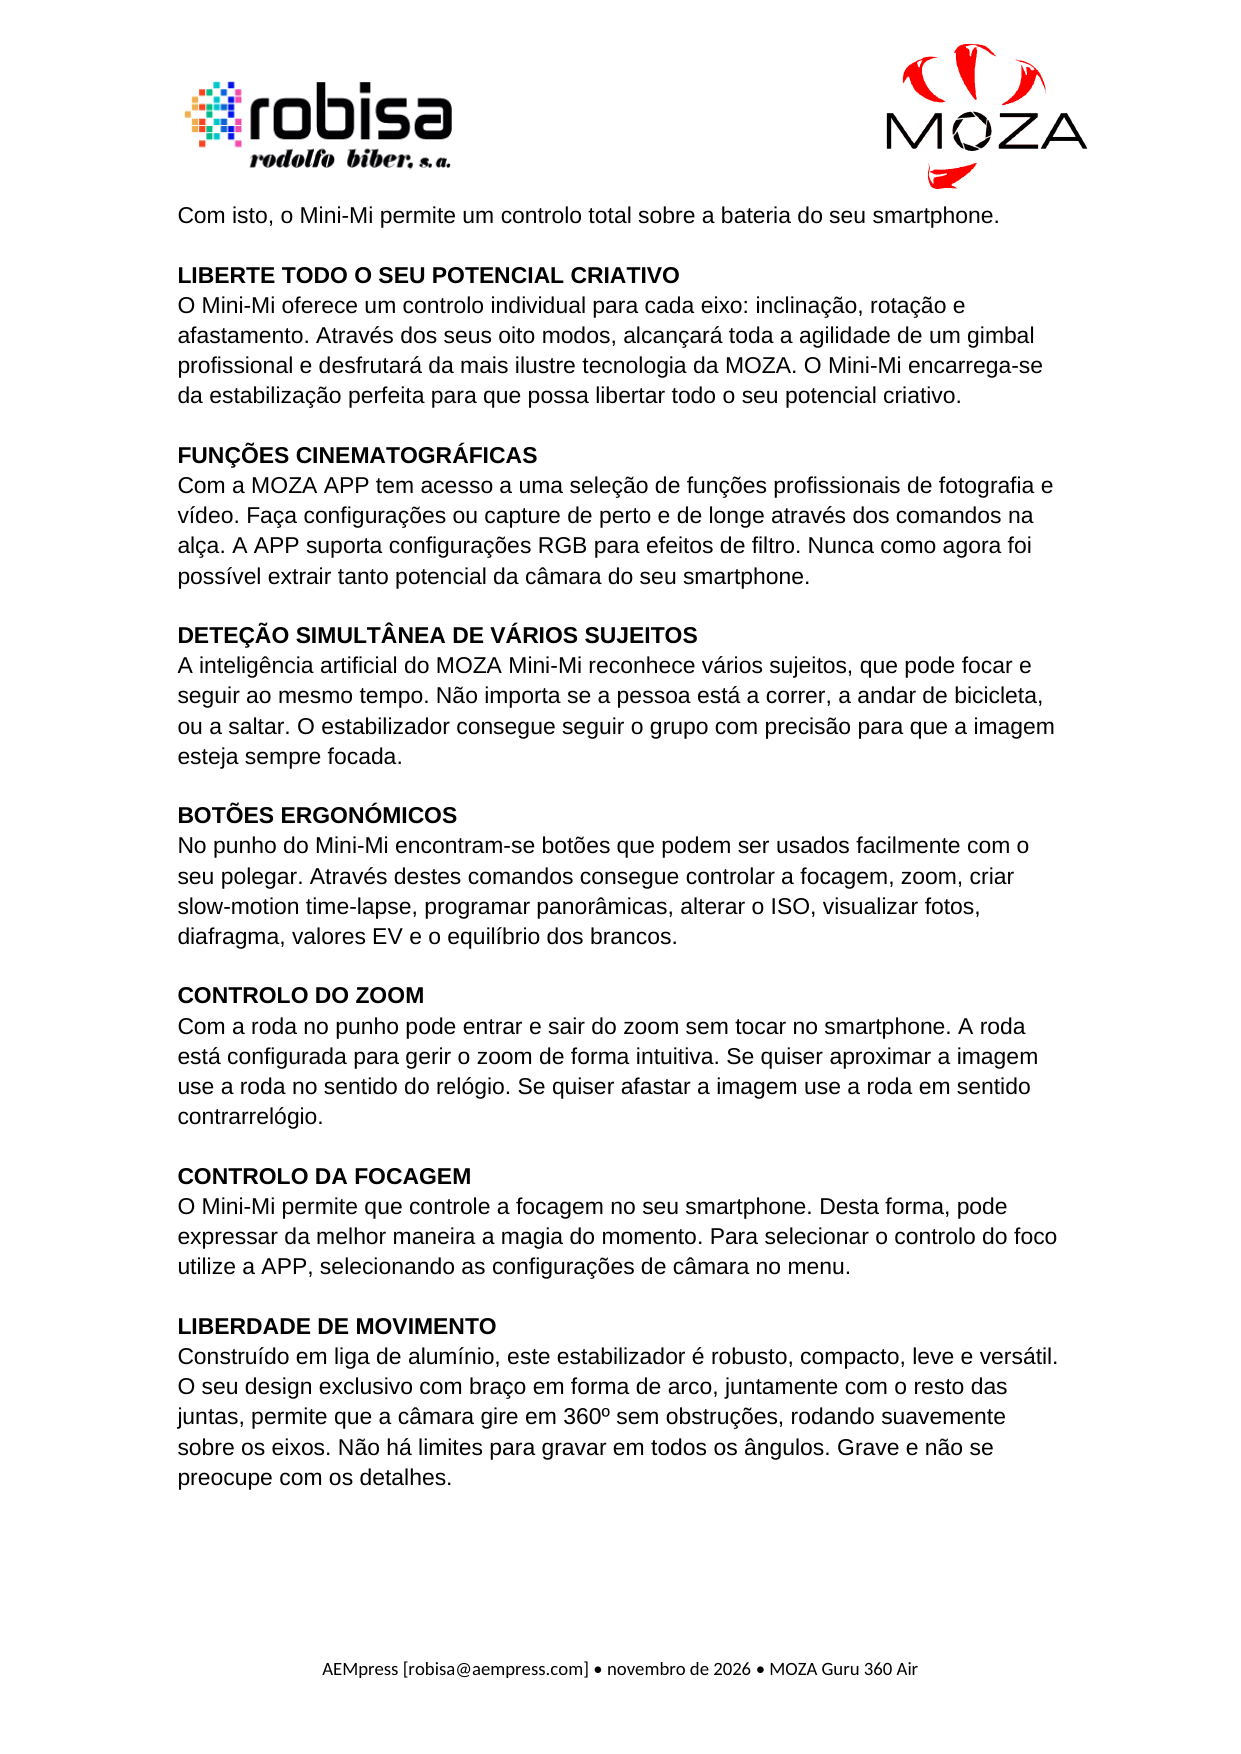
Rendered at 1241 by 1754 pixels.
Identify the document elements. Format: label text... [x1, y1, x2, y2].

text CONTROLO DA FOCAGEM O Mini-Mi permite que controle a focagem no seu smartphone. Desta forma, pode expressar da melhor maneira a magia do momento. Para selecionar o controlo do foco utilize a APP, selecionando as configurações de câmara no menu. [177, 1163, 1063, 1279]
text Com isto, o Mini-Mi permite um controlo total sobre a bateria do seu smartphone. [177, 202, 1063, 228]
text LIBERTE TODO O SEU POTENCIAL CRIATIVO O Mini-Mi oferece um controlo individual para cada eixo: inclinação, rotação e afastamento. Através dos seus oito modos, alcançará toda a agilidade de um gimbal profissional e desfrutará da mais ilustre tecnologia da MOZA. O Mini-Mi encarrega-se da estabilização perfeita para que possa libertar todo o seu potencial criativo. [177, 262, 1063, 409]
text DETEÇÃO SIMULTÂNEA DE VÁRIOS SUJEITOS A inteligência artificial do MOZA Mini-Mi reconhece vários sujeitos, que pode focar e seguir ao mesmo tempo. Não importa se a pessoa está a correr, a andar de bicicleta, ou a saltar. O estabilizador consegue seguir o grupo com precisão para que a imagem esteja sempre focada. [177, 622, 1063, 769]
text BOTÕES ERGONÓMICOS No punho do Mini-Mi encontram-se botões que podem ser usados facilmente com o seu polegar. Através destes comandos consegue controlar a focagem, zoom, criar slow-motion time-lapse, programar panorâmicas, alterar o ISO, visualizar fotos, diafragma, valores EV e o equilíbrio dos brancos. [177, 802, 1063, 949]
picture [870, 32, 1098, 201]
picture [177, 73, 463, 175]
text LIBERDADE DE MOVIMENTO Construído em liga de alumínio, este estabilizador é robusto, compacto, leve e versátil. O seu design exclusivo com braço em forma de arco, juntamente com o resto das juntas, permite que a câmara gire em 360º sem obstruções, rodando suavemente sobre os eixos. Não há limites para gravar em todos os ângulos. Grave e não se preocupe com os detalhes. [177, 1313, 1063, 1490]
text CONTROLO DO ZOOM Com a roda no punho pode entrar e sair do zoom sem tocar no smartphone. A roda está configurada para gerir o zoom de forma intuitiva. Se quiser aproximar a imagem use a roda no sentido do relógio. Se quiser afastar a imagem use a roda em sentido contrarrelógio. [177, 982, 1063, 1129]
text FUNÇÕES CINEMATOGRÁFICAS Com a MOZA APP tem acesso a uma seleção de funções profissionais de fotografia e vídeo. Faça configurações ou capture de perto e de longe através dos comandos na alça. A APP suporta configurações RGB para efeitos de filtro. Nunca como agora foi possível extrair tanto potencial da câmara do seu smartphone. [177, 442, 1063, 589]
